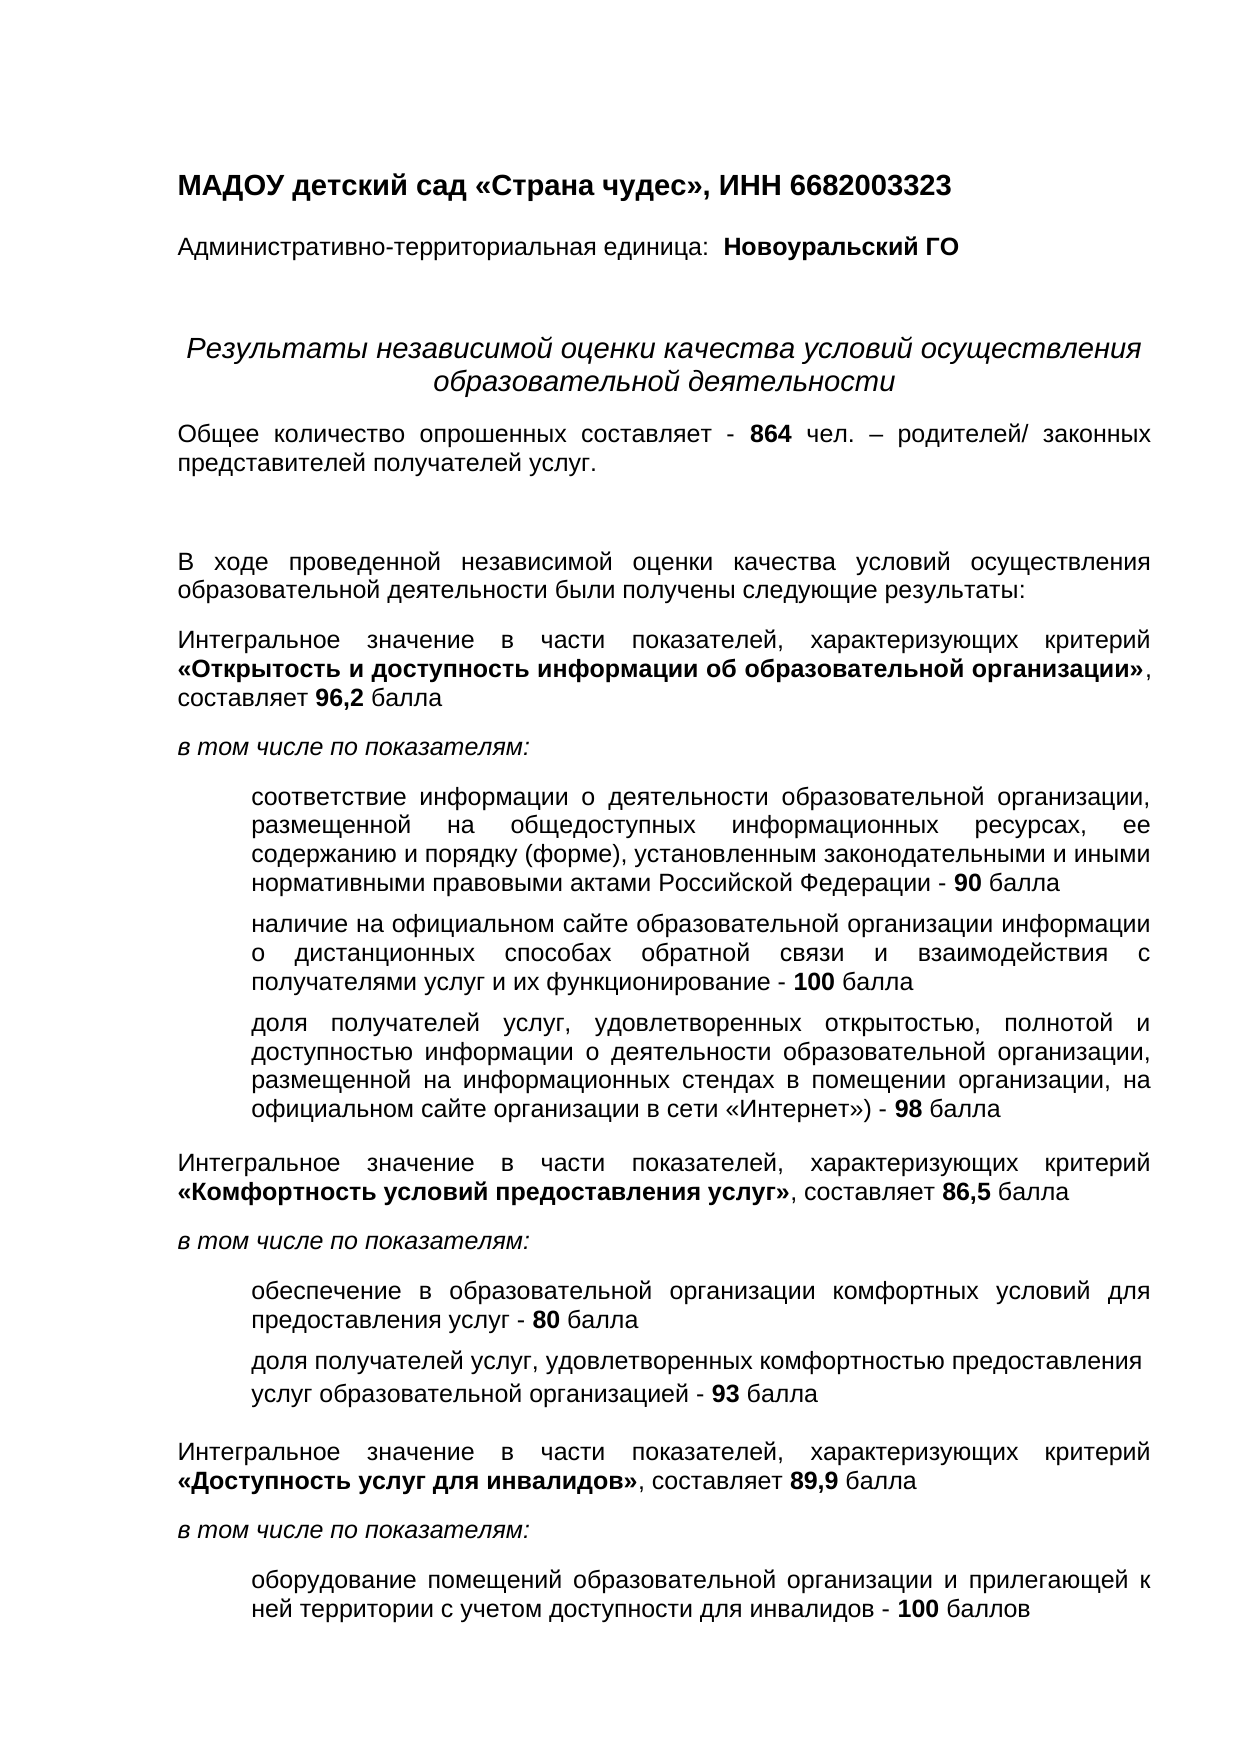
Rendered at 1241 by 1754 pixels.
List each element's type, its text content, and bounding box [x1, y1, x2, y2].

text доля получателей услуг, удовлетворенных комфортностью предоставления услуг образовательной организацией - 93 балла [251, 1346, 1152, 1408]
text Результаты независимой оценки качества условий осуществления образовательной деятельности [177, 331, 1152, 398]
text обеспечение в образовательной организации комфортных условий для предоставления услуг - 80 балла [251, 1276, 1152, 1333]
text наличие на официальном сайте образовательной организации информации о дистанционных способах обратной связи и взаимодействия с получателями услуг и их функционирование - 100 балла [251, 909, 1152, 995]
text соответствие информации о деятельности образовательной организации, размещенной на общедоступных информационных ресурсах, ее содержанию и порядку (форме), установленным законодательными и иными нормативными правовыми актами Российской Федерации - 90 балла [251, 782, 1152, 897]
text доля получателей услуг, удовлетворенных открытостью, полнотой и доступностью информации о деятельности образовательной организации, размещенной на информационных стендах в помещении организации, на официальном сайте организации в сети «Интернет») - 98 балла [251, 1008, 1152, 1123]
text Интегральное значение в части показателей, характеризующих критерий «Доступность услуг для инвалидов», составляет 89,9 балла [177, 1437, 1152, 1494]
text в том числе по показателям: [177, 1226, 1152, 1255]
text Интегральное значение в части показателей, характеризующих критерий «Открытость и доступность информации об образовательной организации», составляет 96,2 балла [177, 625, 1152, 711]
text Общее количество опрошенных составляет - 864 чел. – родителей/ законных представителей получателей услуг. [177, 419, 1152, 476]
text оборудование помещений образовательной организации и прилегающей к ней территории с учетом доступности для инвалидов - 100 баллов [251, 1565, 1152, 1622]
text Административно-территориальная единица: Новоуральский ГО [177, 232, 1152, 260]
text в том числе по показателям: [177, 732, 1152, 761]
text В ходе проведенной независимой оценки качества условий осуществления образовательной деятельности были получены следующие результаты: [177, 547, 1152, 604]
text Интегральное значение в части показателей, характеризующих критерий «Комфортность условий предоставления услуг», составляет 86,5 балла [177, 1148, 1152, 1205]
subtitle МАДОУ детский сад «Страна чудес», ИНН 6682003323 [177, 168, 1152, 202]
text в том числе по показателям: [177, 1515, 1152, 1544]
